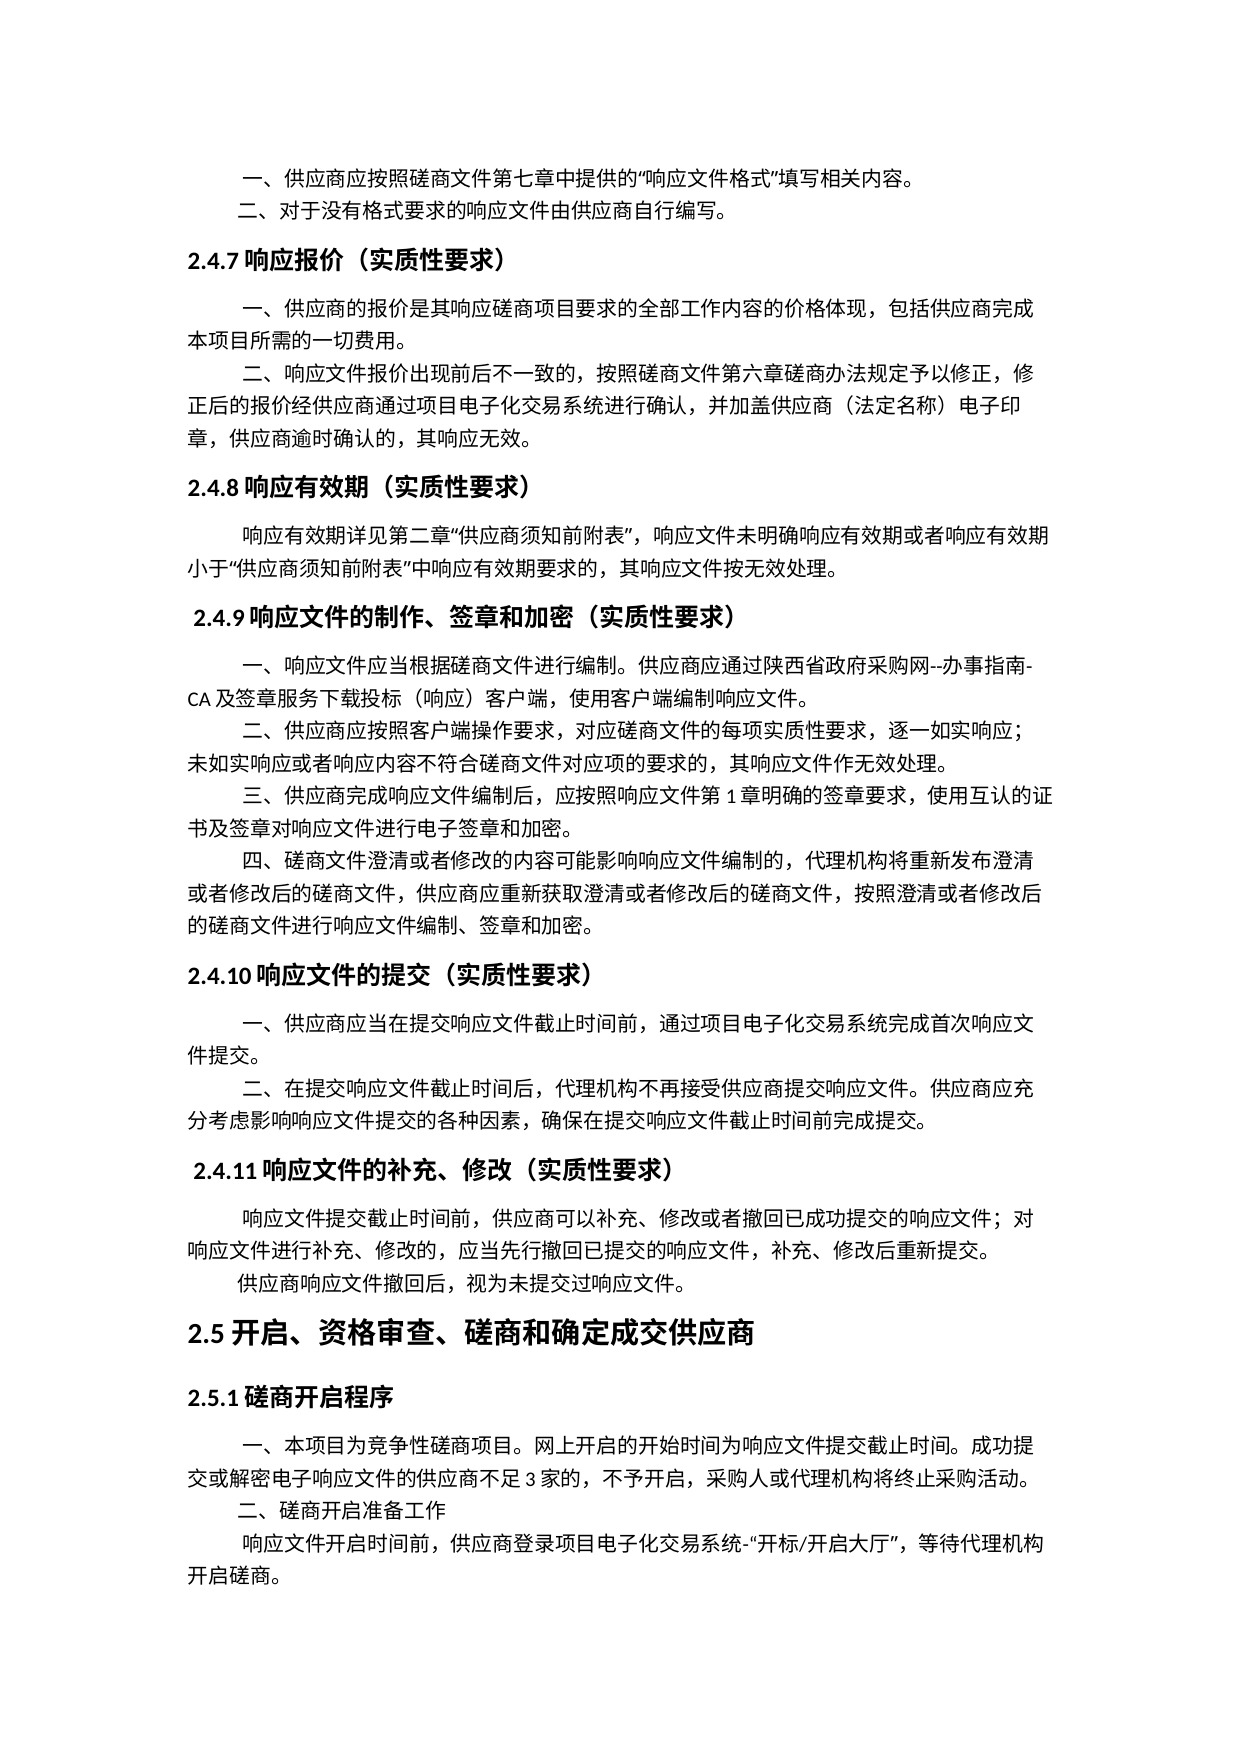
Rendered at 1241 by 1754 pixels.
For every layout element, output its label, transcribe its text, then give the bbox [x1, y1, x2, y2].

text 一、供应商的报价是其响应磋商项目要求的全部工作内容的价格体现，包括供应商完成本项目所需的一切费用。 [187, 292, 1053, 357]
text 二、响应文件报价出现前后不一致的，按照磋商文件第六章磋商办法规定予以修正，修正后的报价经供应商通过项目电子化交易系统进行确认，并加盖供应商（法定名称）电子印章，供应商逾时确认的，其响应无效。 [187, 357, 1053, 454]
text 二、在提交响应文件截止时间后，代理机构不再接受供应商提交响应文件。供应商应充分考虑影响响应文件提交的各种因素，确保在提交响应文件截止时间前完成提交。 [187, 1072, 1053, 1137]
text 四、磋商文件澄清或者修改的内容可能影响响应文件编制的，代理机构将重新发布澄清或者修改后的磋商文件，供应商应重新获取澄清或者修改后的磋商文件，按照澄清或者修改后的磋商文件进行响应文件编制、签章和加密。 [187, 844, 1053, 942]
text 三、供应商完成响应文件编制后，应按照响应文件第1章明确的签章要求，使用互认的证书及签章对响应文件进行电子签章和加密。 [187, 779, 1053, 844]
text 一、响应文件应当根据磋商文件进行编制。供应商应通过陕西省政府采购网--办事指南-CA及签章服务下载投标（响应）客户端，使用客户端编制响应文件。 [187, 649, 1053, 714]
text 二、磋商开启准备工作 [187, 1494, 1053, 1527]
text 2.4.11响应文件的补充、修改（实质性要求） [187, 1137, 1053, 1202]
text 2.4.7响应报价（实质性要求） [187, 227, 1053, 292]
text 二、对于没有格式要求的响应文件由供应商自行编写。 [187, 194, 1053, 227]
text 响应有效期详见第二章“供应商须知前附表”，响应文件未明确响应有效期或者响应有效期小于“供应商须知前附表”中响应有效期要求的，其响应文件按无效处理。 [187, 519, 1053, 584]
text 一、本项目为竞争性磋商项目。网上开启的开始时间为响应文件提交截止时间。成功提交或解密电子响应文件的供应商不足3家的，不予开启，采购人或代理机构将终止采购活动。 [187, 1429, 1053, 1494]
text 响应文件开启时间前，供应商登录项目电子化交易系统-“开标/开启大厅”，等待代理机构开启磋商。 [187, 1527, 1053, 1592]
text 一、供应商应当在提交响应文件截止时间前，通过项目电子化交易系统完成首次响应文件提交。 [187, 1007, 1053, 1072]
text 供应商响应文件撤回后，视为未提交过响应文件。 [187, 1267, 1053, 1299]
text 2.5.1磋商开启程序 [187, 1364, 1053, 1429]
text 2.4.9响应文件的制作、签章和加密（实质性要求） [187, 584, 1053, 649]
text 一、供应商应按照磋商文件第七章中提供的“响应文件格式”填写相关内容。 [187, 162, 1053, 194]
text 二、供应商应按照客户端操作要求，对应磋商文件的每项实质性要求，逐一如实响应；未如实响应或者响应内容不符合磋商文件对应项的要求的，其响应文件作无效处理。 [187, 714, 1053, 779]
text 2.5开启、资格审查、磋商和确定成交供应商 [187, 1299, 1053, 1364]
text 2.4.10响应文件的提交（实质性要求） [187, 942, 1053, 1007]
text 响应文件提交截止时间前，供应商可以补充、修改或者撤回已成功提交的响应文件；对响应文件进行补充、修改的，应当先行撤回已提交的响应文件，补充、修改后重新提交。 [187, 1202, 1053, 1267]
text 2.4.8响应有效期（实质性要求） [187, 454, 1053, 519]
